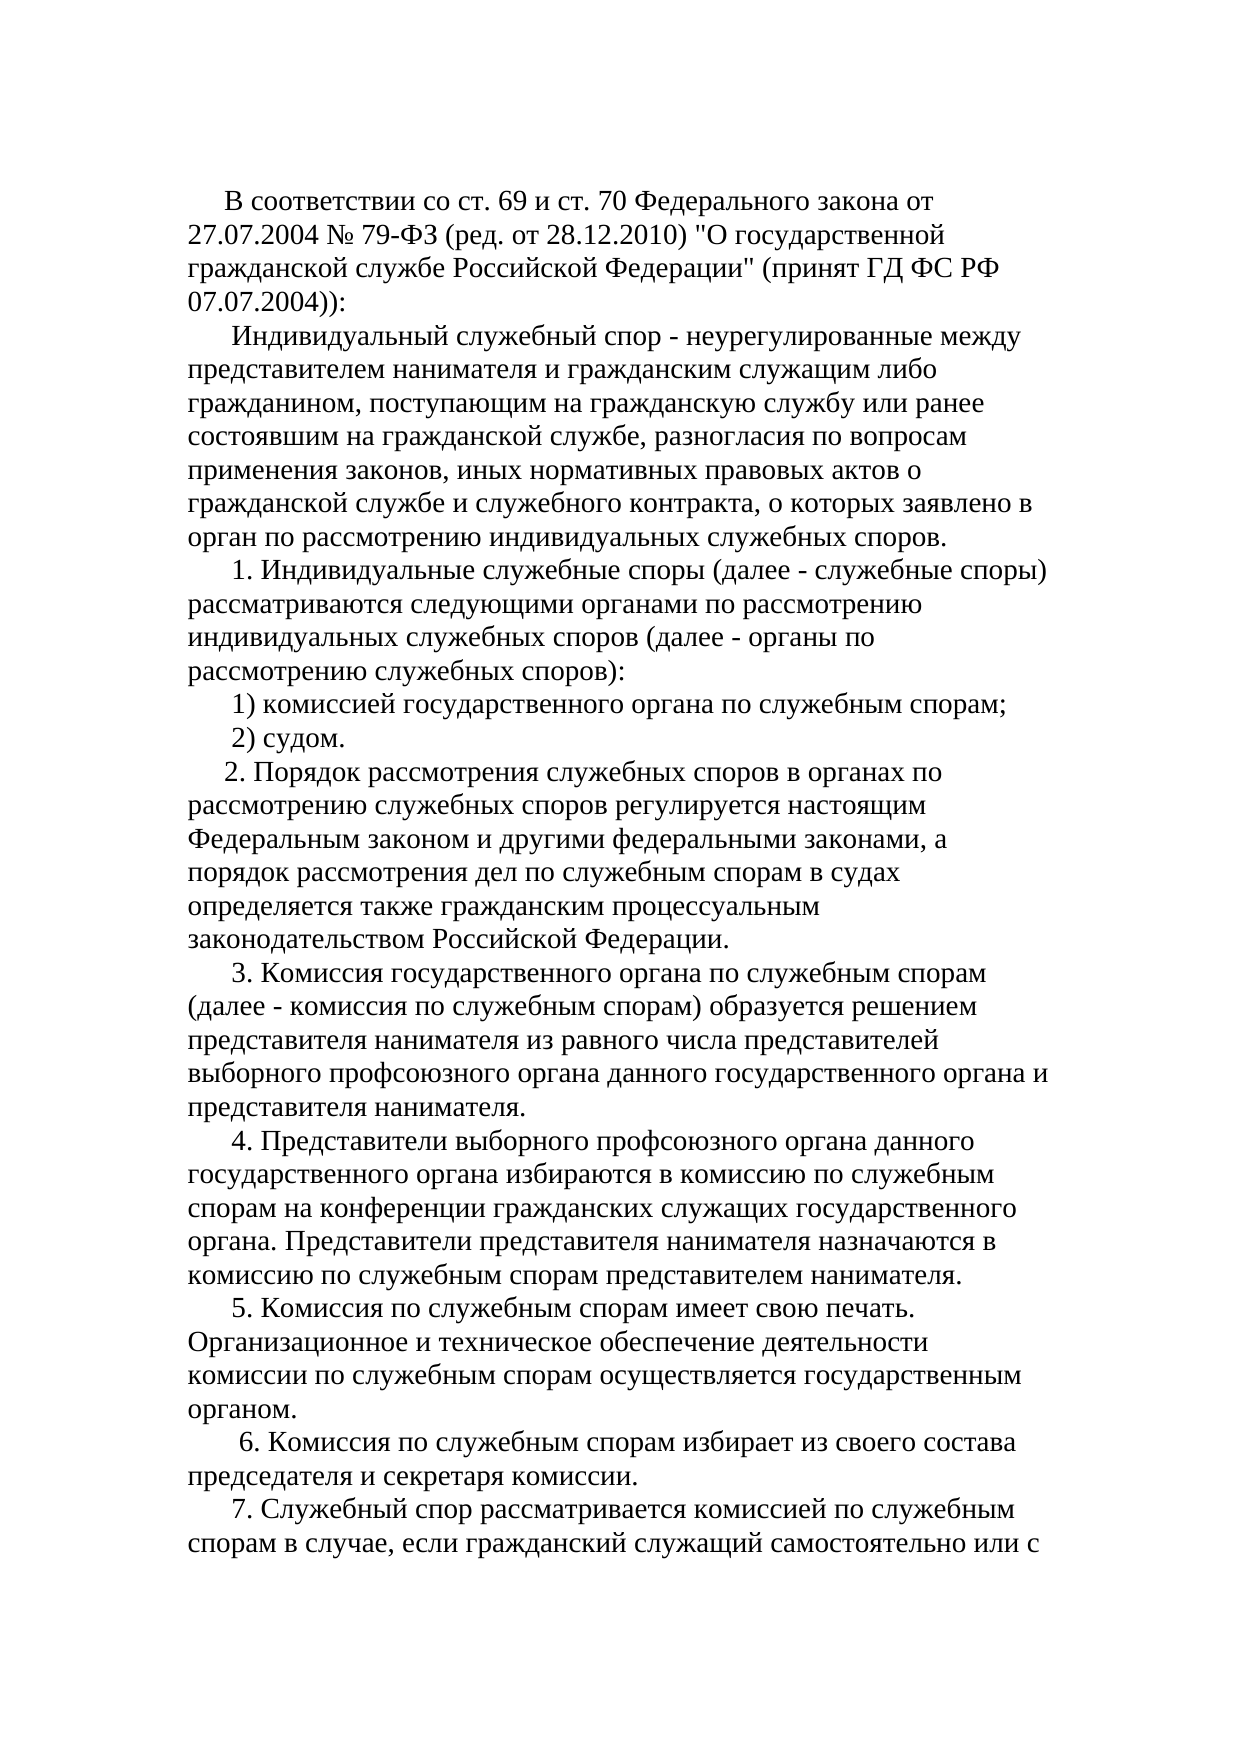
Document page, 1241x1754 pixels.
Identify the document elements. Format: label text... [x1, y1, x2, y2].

text 2. Порядок рассмотрения служебных споров в органах по рассмотрению служебных споров регулируется настоящим Федеральным законом и другими федеральными законами, а порядок рассмотрения дел по служебным спорам в судах определяется также гражданским процессуальным законодательством Российской Федерации. [187, 754, 1053, 955]
text 1) комиссией государственного органа по служебным спорам; [187, 687, 1053, 720]
text 4. Представители выборного профсоюзного органа данного государственного органа избираются в комиссию по служебным спорам на конференции гражданских служащих государственного органа. Представители представителя нанимателя назначаются в комиссию по служебным спорам представителем нанимателя. [187, 1123, 1053, 1290]
text 2) судом. [187, 720, 1053, 754]
text 6. Комиссия по служебным спорам избирает из своего состава председателя и секретаря комиссии. [187, 1424, 1053, 1492]
text 3. Комиссия государственного органа по служебным спорам (далее - комиссия по служебным спорам) образуется решением представителя нанимателя из равного числа представителей выборного профсоюзного органа данного государственного органа и представителя нанимателя. [187, 955, 1053, 1123]
text Индивидуальный служебный спор - неурегулированные между представителем нанимателя и гражданским служащим либо гражданином, поступающим на гражданскую службу или ранее состоявшим на гражданской службе, разногласия по вопросам применения законов, иных нормативных правовых актов о гражданской службе и служебного контракта, о которых заявлено в орган по рассмотрению индивидуальных служебных споров. [187, 318, 1053, 552]
text 1. Индивидуальные служебные споры (далее - служебные споры) рассматриваются следующими органами по рассмотрению индивидуальных служебных споров (далее - органы по рассмотрению служебных споров): [187, 552, 1053, 687]
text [187, 1492, 1053, 1559]
text В соответствии со ст. 69 и ст. 70 Федерального закона от 27.07.2004 № 79-ФЗ (ред. от 28.12.2010) "О государственной гражданской службе Российской Федерации" (принят ГД ФС РФ 07.07.2004)): [187, 183, 1053, 318]
text 5. Комиссия по служебным спорам имеет свою печать. Организационное и техническое обеспечение деятельности комиссии по служебным спорам осуществляется государственным органом. [187, 1290, 1053, 1424]
